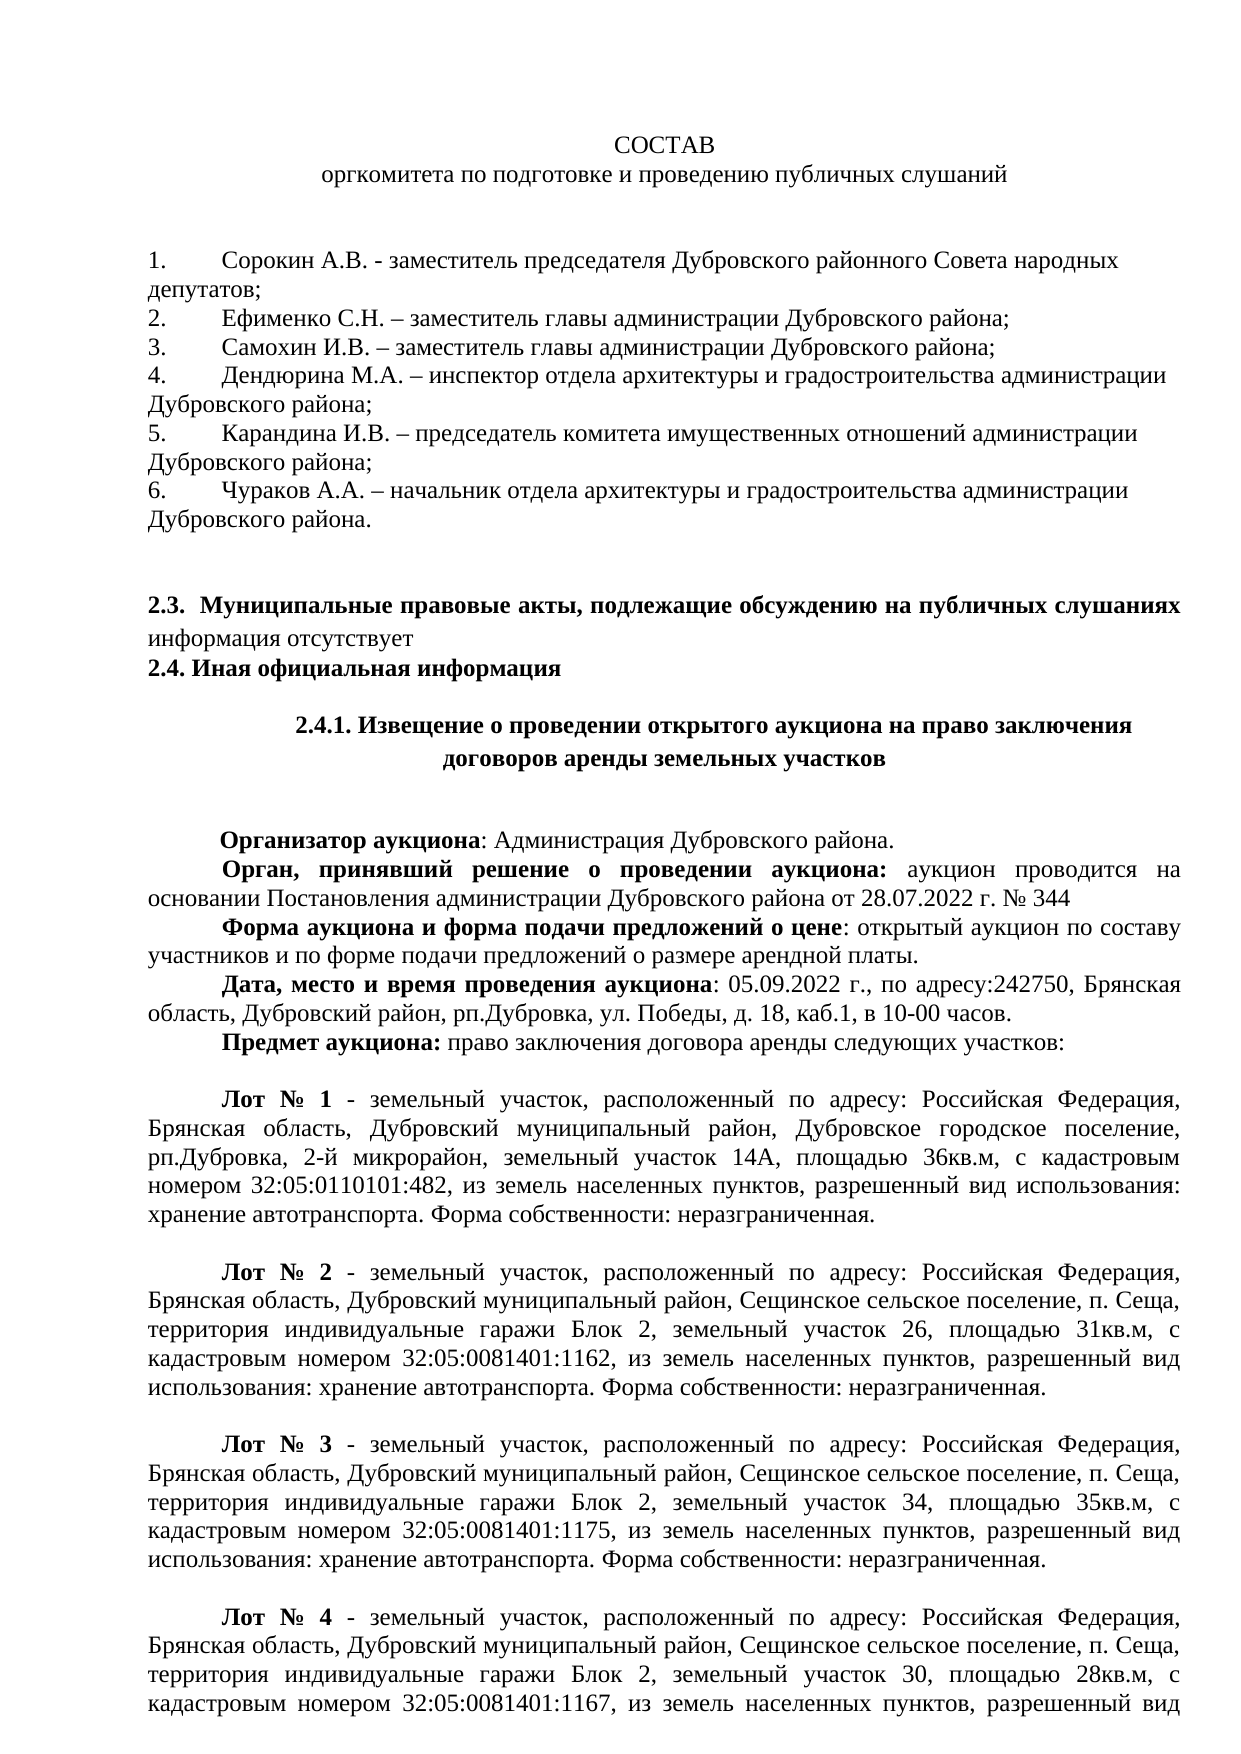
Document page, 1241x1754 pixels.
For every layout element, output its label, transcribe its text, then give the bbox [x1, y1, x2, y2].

text Лот № 3 - земельный участок, расположенный по адресу: Российская Федерация, Брянская область, Дубровский муниципальный район, Сещинское сельское поселение, п. Сеща, территория индивидуальные гаражи Блок 2, земельный участок 34, площадью 35кв.м, с кадастровым номером 32:05:0081401:1175, из земель населенных пунктов, разрешенный вид использования: хранение автотранспорта. Форма собственности: неразграниченная. [148, 1429, 1181, 1573]
text СОСТАВ [148, 131, 1181, 159]
text 4. Дендюрина М.А. – инспектор отдела архитектуры и градостроительства администрации Дубровского района; [148, 361, 1181, 418]
text Дата, место и время проведения аукциона: 05.09.2022 г., по адресу:242750, Брянская область, Дубровский район, рп.Дубровка, ул. Победы, д. 18, каб.1, в 10-00 часов. [148, 969, 1181, 1027]
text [148, 1602, 1181, 1717]
text оргкомитета по подготовке и проведению публичных слушаний [148, 159, 1181, 188]
text Форма аукциона и форма подачи предложений о цене: открытый аукцион по составу участников и по форме подачи предложений о размере арендной платы. [148, 912, 1181, 969]
text Лот № 2 - земельный участок, расположенный по адресу: Российская Федерация, Брянская область, Дубровский муниципальный район, Сещинское сельское поселение, п. Сеща, территория индивидуальные гаражи Блок 2, земельный участок 26, площадью 31кв.м, с кадастровым номером 32:05:0081401:1162, из земель населенных пунктов, разрешенный вид использования: хранение автотранспорта. Форма собственности: неразграниченная. [148, 1257, 1181, 1400]
text 2.4. Иная официальная информация [148, 653, 1181, 682]
text 6. Чураков А.А. – начальник отдела архитектуры и градостроительства администрации Дубровского района. [148, 476, 1181, 533]
text 5. Карандина И.В. – председатель комитета имущественных отношений администрации Дубровского района; [148, 418, 1181, 476]
text 3. Самохин И.В. – заместитель главы администрации Дубровского района; [148, 332, 1181, 361]
text Лот № 1 - земельный участок, расположенный по адресу: Российская Федерация, Брянская область, Дубровский муниципальный район, Дубровское городское поселение, рп.Дубровка, 2-й микрорайон, земельный участок 14А, площадью 36кв.м, с кадастровым номером 32:05:0110101:482, из земель населенных пунктов, разрешенный вид использования: хранение автотранспорта. Форма собственности: неразграниченная. [148, 1084, 1181, 1228]
text 2. Ефименко С.Н. – заместитель главы администрации Дубровского района; [148, 303, 1181, 332]
text 2.3. Муниципальные правовые акты, подлежащие обсуждению на публичных слушаниях информация отсутствует [148, 591, 1181, 653]
text 1. Сорокин А.В. - заместитель председателя Дубровского районного Совета народных депутатов; [148, 246, 1181, 303]
text Предмет аукциона: право заключения договора аренды следующих участков: [148, 1027, 1181, 1055]
text 2.4.1. Извещение о проведении открытого аукциона на право заключения договоров аренды земельных участков [148, 710, 1181, 772]
text Организатор аукциона: Администрация Дубровского района. [148, 825, 1181, 854]
text Орган, принявший решение о проведении аукциона: аукцион проводится на основании Постановления администрации Дубровского района от 28.07.2022 г. № 344 [148, 854, 1181, 912]
